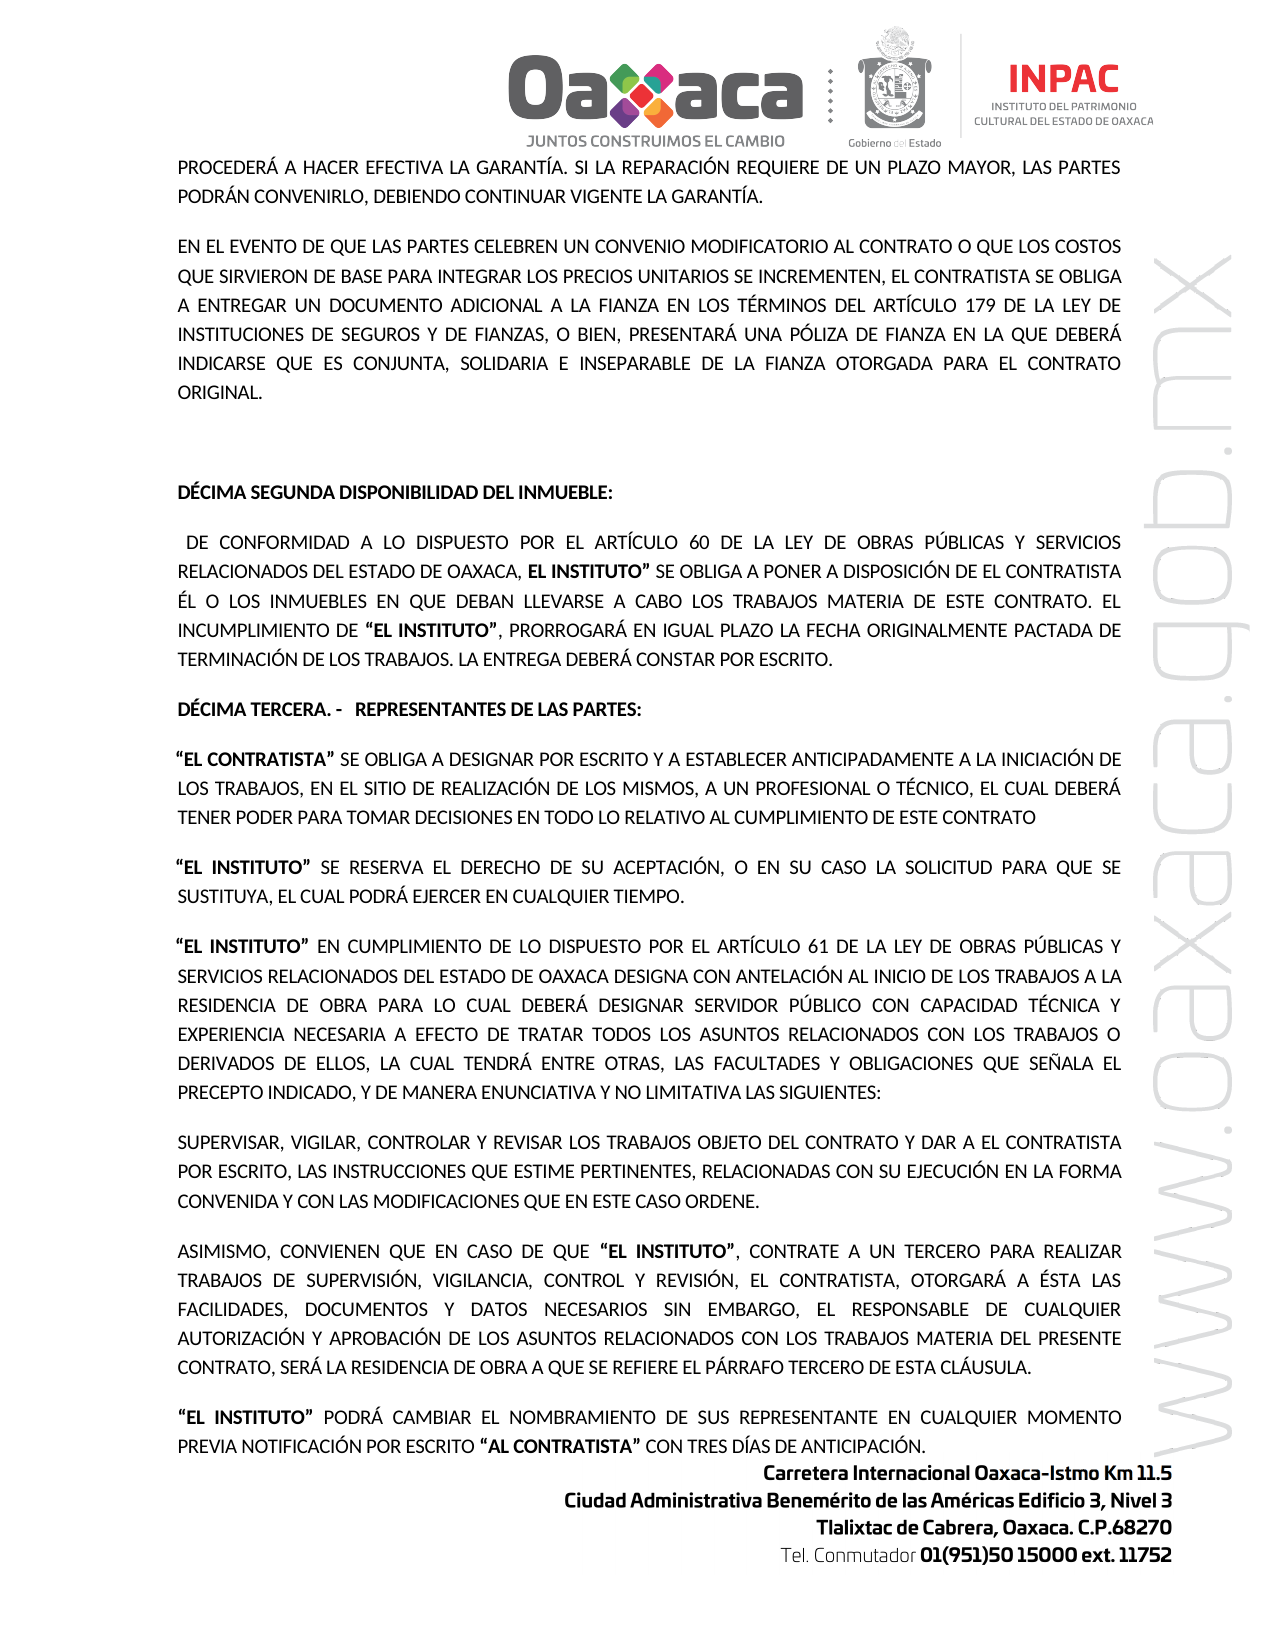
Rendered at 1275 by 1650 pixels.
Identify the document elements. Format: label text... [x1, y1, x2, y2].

text “EL INSTITUTO” SE RESERVA EL DERECHO DE SU ACEPTACIÓN, O EN SU CASO LA SOLICITUD PARA QUE SE SUSTITUYA, EL CUAL PODRÁ EJERCER EN CUALQUIER TIEMPO. [175, 854, 1122, 909]
text “EL CONTRATISTA” SE OBLIGA A DESIGNAR POR ESCRITO Y A ESTABLECER ANTICIPADAMENTE A LA INICIACIÓN DE LOS TRABAJOS, EN EL SITIO DE REALIZACIÓN DE LOS MISMOS, A UN PROFESIONAL O TÉCNICO, EL CUAL DEBERÁ TENER PODER PARA TOMAR DECISIONES EN TODO LO RELATIVO AL CUMPLIMIENTO DE ESTE CONTRATO [175, 746, 1122, 830]
text DÉCIMA TERCERA. - REPRESENTANTES DE LAS PARTES: [177, 696, 1122, 722]
text “EL INSTITUTO” EN CUMPLIMIENTO DE LO DISPUESTO POR EL ARTÍCULO 61 DE LA LEY DE OBRAS PÚBLICAS Y SERVICIOS RELACIONADOS DEL ESTADO DE OAXACA DESIGNA CON ANTELACIÓN AL INICIO DE LOS TRABAJOS A LA RESIDENCIA DE OBRA PARA LO CUAL DEBERÁ DESIGNAR SERVIDOR PÚBLICO CON CAPACIDAD TÉCNICA Y EXPERIENCIA NECESARIA A EFECTO DE TRATAR TODOS LOS ASUNTOS RELACIONADOS CON LOS TRABAJOS O DERIVADOS DE ELLOS, LA CUAL TENDRÁ ENTRE OTRAS, LAS FACULTADES Y OBLIGACIONES QUE SEÑALA EL PRECEPTO INDICADO, Y DE MANERA ENUNCIATIVA Y NO LIMITATIVA LAS SIGUIENTES: [175, 934, 1122, 1105]
text DÉCIMA SEGUNDA DISPONIBILIDAD DEL INMUEBLE: [177, 479, 1122, 505]
picture [550, 207, 1250, 1575]
text DE CONFORMIDAD A LO DISPUESTO POR EL ARTÍCULO 60 DE LA LEY DE OBRAS PÚBLICAS Y SERVICIOS RELACIONADOS DEL ESTADO DE OAXACA, EL INSTITUTO” SE OBLIGA A PONER A DISPOSICIÓN DE EL CONTRATISTA ÉL O LOS INMUEBLES EN QUE DEBAN LLEVARSE A CABO LOS TRABAJOS MATERIA DE ESTE CONTRATO. EL INCUMPLIMIENTO DE “EL INSTITUTO”, PRORROGARÁ EN IGUAL PLAZO LA FECHA ORIGINALMENTE PACTADA DE TERMINACIÓN DE LOS TRABAJOS. LA ENTREGA DEBERÁ CONSTAR POR ESCRITO. [175, 529, 1122, 672]
picture [508, 26, 1154, 147]
text ASIMISMO, CONVIENEN QUE EN CASO DE QUE “EL INSTITUTO”, CONTRATE A UN TERCERO PARA REALIZAR TRABAJOS DE SUPERVISIÓN, VIGILANCIA, CONTROL Y REVISIÓN, EL CONTRATISTA, OTORGARÁ A ÉSTA LAS FACILIDADES, DOCUMENTOS Y DATOS NECESARIOS SIN EMBARGO, EL RESPONSABLE DE CUALQUIER AUTORIZACIÓN Y APROBACIÓN DE LOS ASUNTOS RELACIONADOS CON LOS TRABAJOS MATERIA DEL PRESENTE CONTRATO, SERÁ LA RESIDENCIA DE OBRA A QUE SE REFIERE EL PÁRRAFO TERCERO DE ESTA CLÁUSULA. [175, 1238, 1122, 1380]
text SUPERVISAR, VIGILAR, CONTROLAR Y REVISAR LOS TRABAJOS OBJETO DEL CONTRATO Y DAR A EL CONTRATISTA POR ESCRITO, LAS INSTRUCCIONES QUE ESTIME PERTINENTES, RELACIONADAS CON SU EJECUCIÓN EN LA FORMA CONVENIDA Y CON LAS MODIFICACIONES QUE EN ESTE CASO ORDENE. [175, 1129, 1122, 1213]
text EN EL EVENTO DE QUE LAS PARTES CELEBREN UN CONVENIO MODIFICATORIO AL CONTRATO O QUE LOS COSTOS QUE SIRVIERON DE BASE PARA INTEGRAR LOS PRECIOS UNITARIOS SE INCREMENTEN, EL CONTRATISTA SE OBLIGA A ENTREGAR UN DOCUMENTO ADICIONAL A LA FIANZA EN LOS TÉRMINOS DEL ARTÍCULO 179 DE LA LEY DE INSTITUCIONES DE SEGUROS Y DE FIANZAS, O BIEN, PRESENTARÁ UNA PÓLIZA DE FIANZA EN LA QUE DEBERÁ INDICARSE QUE ES CONJUNTA, SOLIDARIA E INSEPARABLE DE LA FIANZA OTORGADA PARA EL CONTRATO ORIGINAL. [175, 234, 1122, 405]
text “EL INSTITUTO” PODRÁ CAMBIAR EL NOMBRAMIENTO DE SUS REPRESENTANTE EN CUALQUIER MOMENTO PREVIA NOTIFICACIÓN POR ESCRITO “AL CONTRATISTA” CON TRES DÍAS DE ANTICIPACIÓN. [177, 1404, 1122, 1459]
